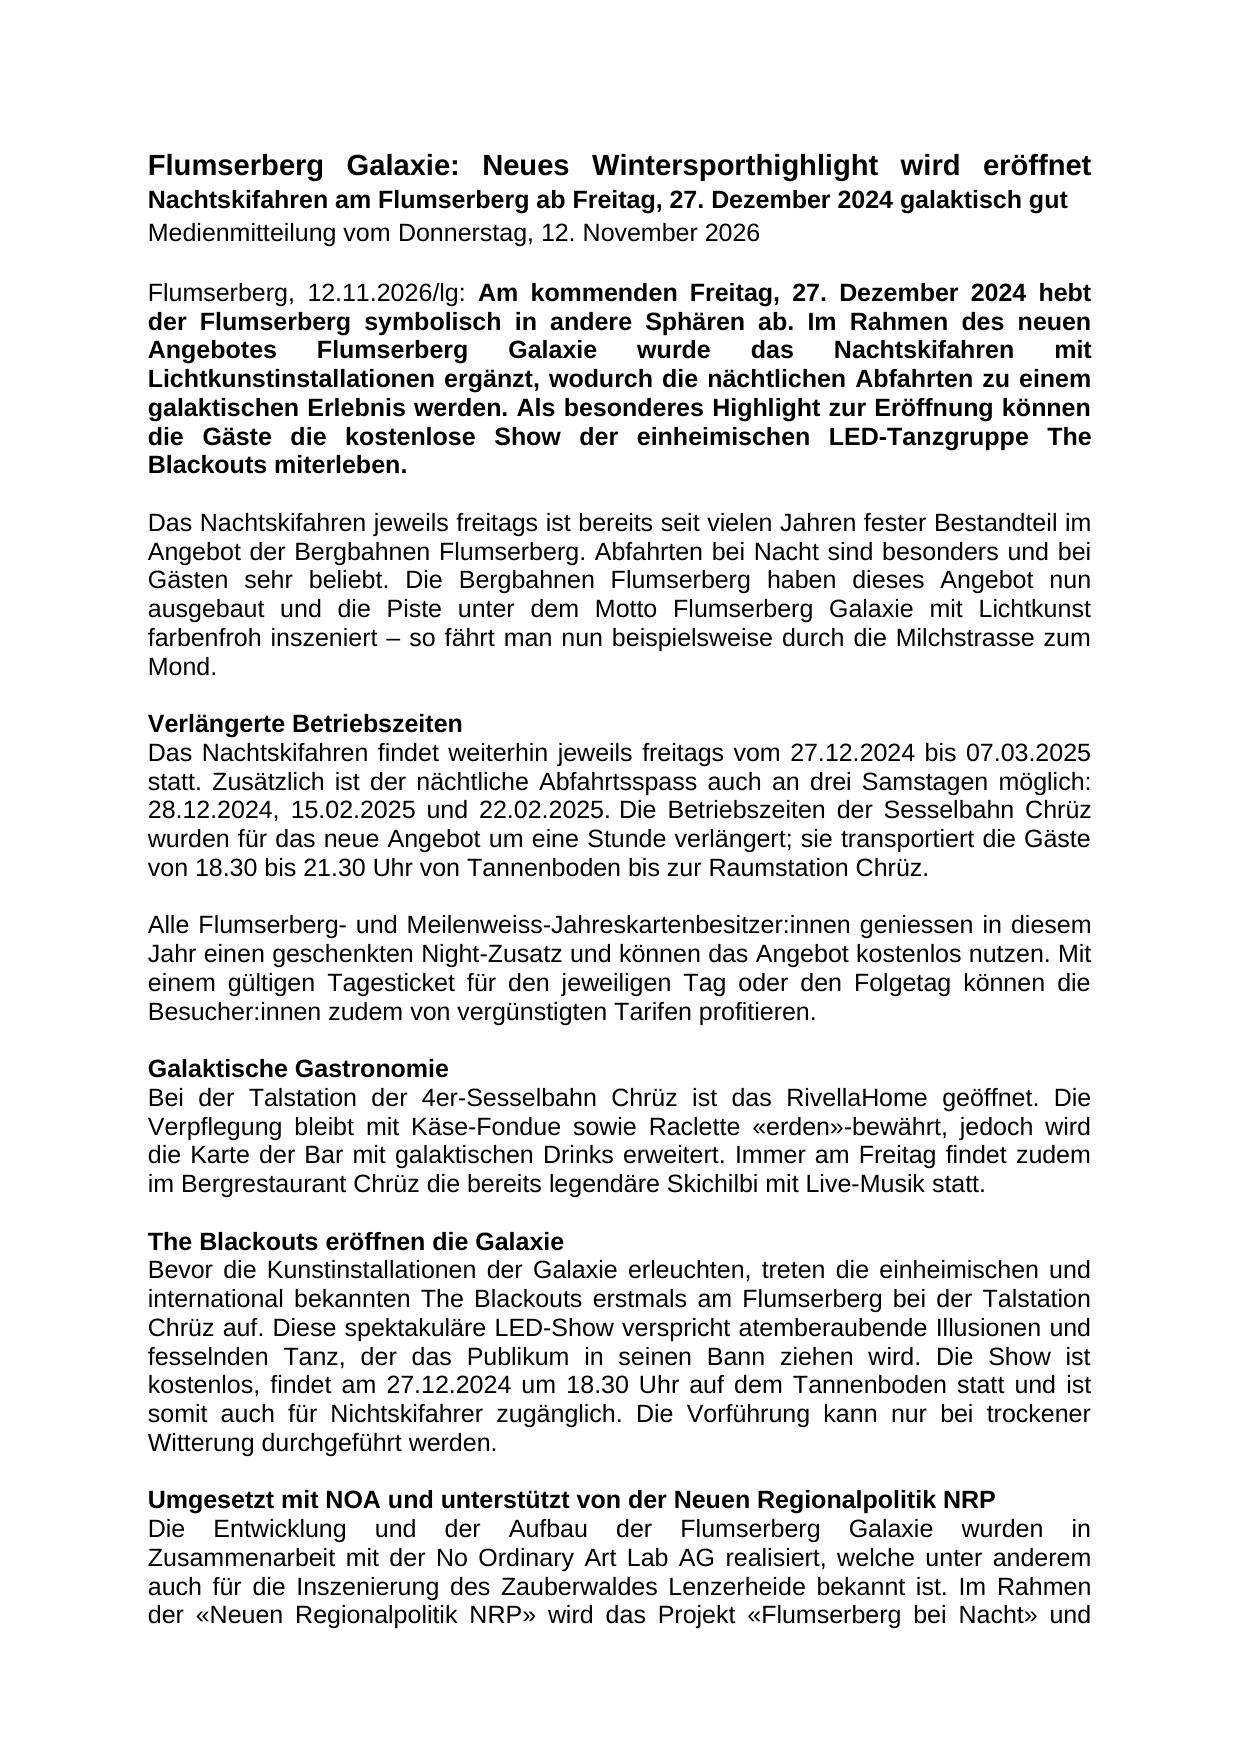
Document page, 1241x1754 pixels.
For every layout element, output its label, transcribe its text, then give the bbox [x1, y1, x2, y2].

text Medienmitteilung vom Montag, 23. Dezember 2024 [148, 218, 1093, 247]
text Galaktische Gastronomie [148, 1054, 1093, 1083]
text Das Nachtskifahren jeweils freitags ist bereits seit vielen Jahren fester Bestandteil im Angebot der Bergbahnen Flumserberg. Abfahrten bei Nacht sind besonders und bei Gästen sehr beliebt. Die Bergbahnen Flumserberg haben dieses Angebot nun ausgebaut und die Piste unter dem Motto Flumserberg Galaxie mit Lichtkunst farbenfroh inszeniert – so fährt man nun beispielsweise durch die Milchstrasse zum Mond. [148, 508, 1093, 680]
text Umgesetzt mit NOA und unterstützt von der Neuen Regionalpolitik NRP [148, 1485, 1093, 1514]
text Bevor die Kunstinstallationen der Galaxie erleuchten, treten die einheimischen und international bekannten The Blackouts erstmals am Flumserberg bei der Talstation Chrüz auf. Diese spektakuläre LED-Show verspricht atemberaubende Illusionen und fesselnden Tanz, der das Publikum in seinen Bann ziehen wird. Die Show ist kostenlos, findet am 27.12.2024 um 18.30 Uhr auf dem Tannenboden statt und ist somit auch für Nichtskifahrer zugänglich. Die Vorführung kann nur bei trockener Witterung durchgeführt werden. [148, 1255, 1093, 1457]
text Verlängerte Betriebszeiten [148, 709, 1093, 738]
text Alle Flumserberg- und Meilenweiss-Jahreskartenbesitzer:innen geniessen in diesem Jahr einen geschenkten Night-Zusatz und können das Angebot kostenlos nutzen. Mit einem gültigen Tagesticket für den jeweiligen Tag oder den Folgetag können die Besucher:innen zudem von vergünstigten Tarifen profitieren. [148, 910, 1093, 1025]
text Bei der Talstation der 4er-Sesselbahn Chrüz ist das RivellaHome geöffnet. Die Verpflegung bleibt mit Käse-Fondue sowie Raclette «erden»-bewährt, jedoch wird die Karte der Bar mit galaktischen Drinks erweitert. Immer am Freitag findet zudem im Bergrestaurant Chrüz die bereits legendäre Skichilbi mit Live-Musik statt. [148, 1083, 1093, 1198]
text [148, 1514, 1093, 1629]
text The Blackouts eröffnen die Galaxie [148, 1227, 1093, 1255]
text Flumserberg Galaxie: Neues Wintersporthighlight wird eröffnet Nachtskifahren am Flumserberg ab Freitag, 27. Dezember 2024 galaktisch gut [148, 148, 1093, 214]
text Flumserberg, 23.12.2024/lg: Am kommenden Freitag, 27. Dezember 2024 hebt der Flumserberg symbolisch in andere Sphären ab. Im Rahmen des neuen Angebotes Flumserberg Galaxie wurde das Nachtskifahren mit Lichtkunstinstallationen ergänzt, wodurch die nächtlichen Abfahrten zu einem galaktischen Erlebnis werden. Als besonderes Highlight zur Eröffnung können die Gäste die kostenlose Show der einheimischen LED-Tanzgruppe The Blackouts miterleben. [148, 278, 1093, 479]
text Das Nachtskifahren findet weiterhin jeweils freitags vom 27.12.2024 bis 07.03.2025 statt. Zusätzlich ist der nächtliche Abfahrtsspass auch an drei Samstagen möglich: 28.12.2024, 15.02.2025 und 22.02.2025. Die Betriebszeiten der Sesselbahn Chrüz wurden für das neue Angebot um eine Stunde verlängert; sie transportiert die Gäste von 18.30 bis 21.30 Uhr von Tannenboden bis zur Raumstation Chrüz. [148, 738, 1093, 882]
